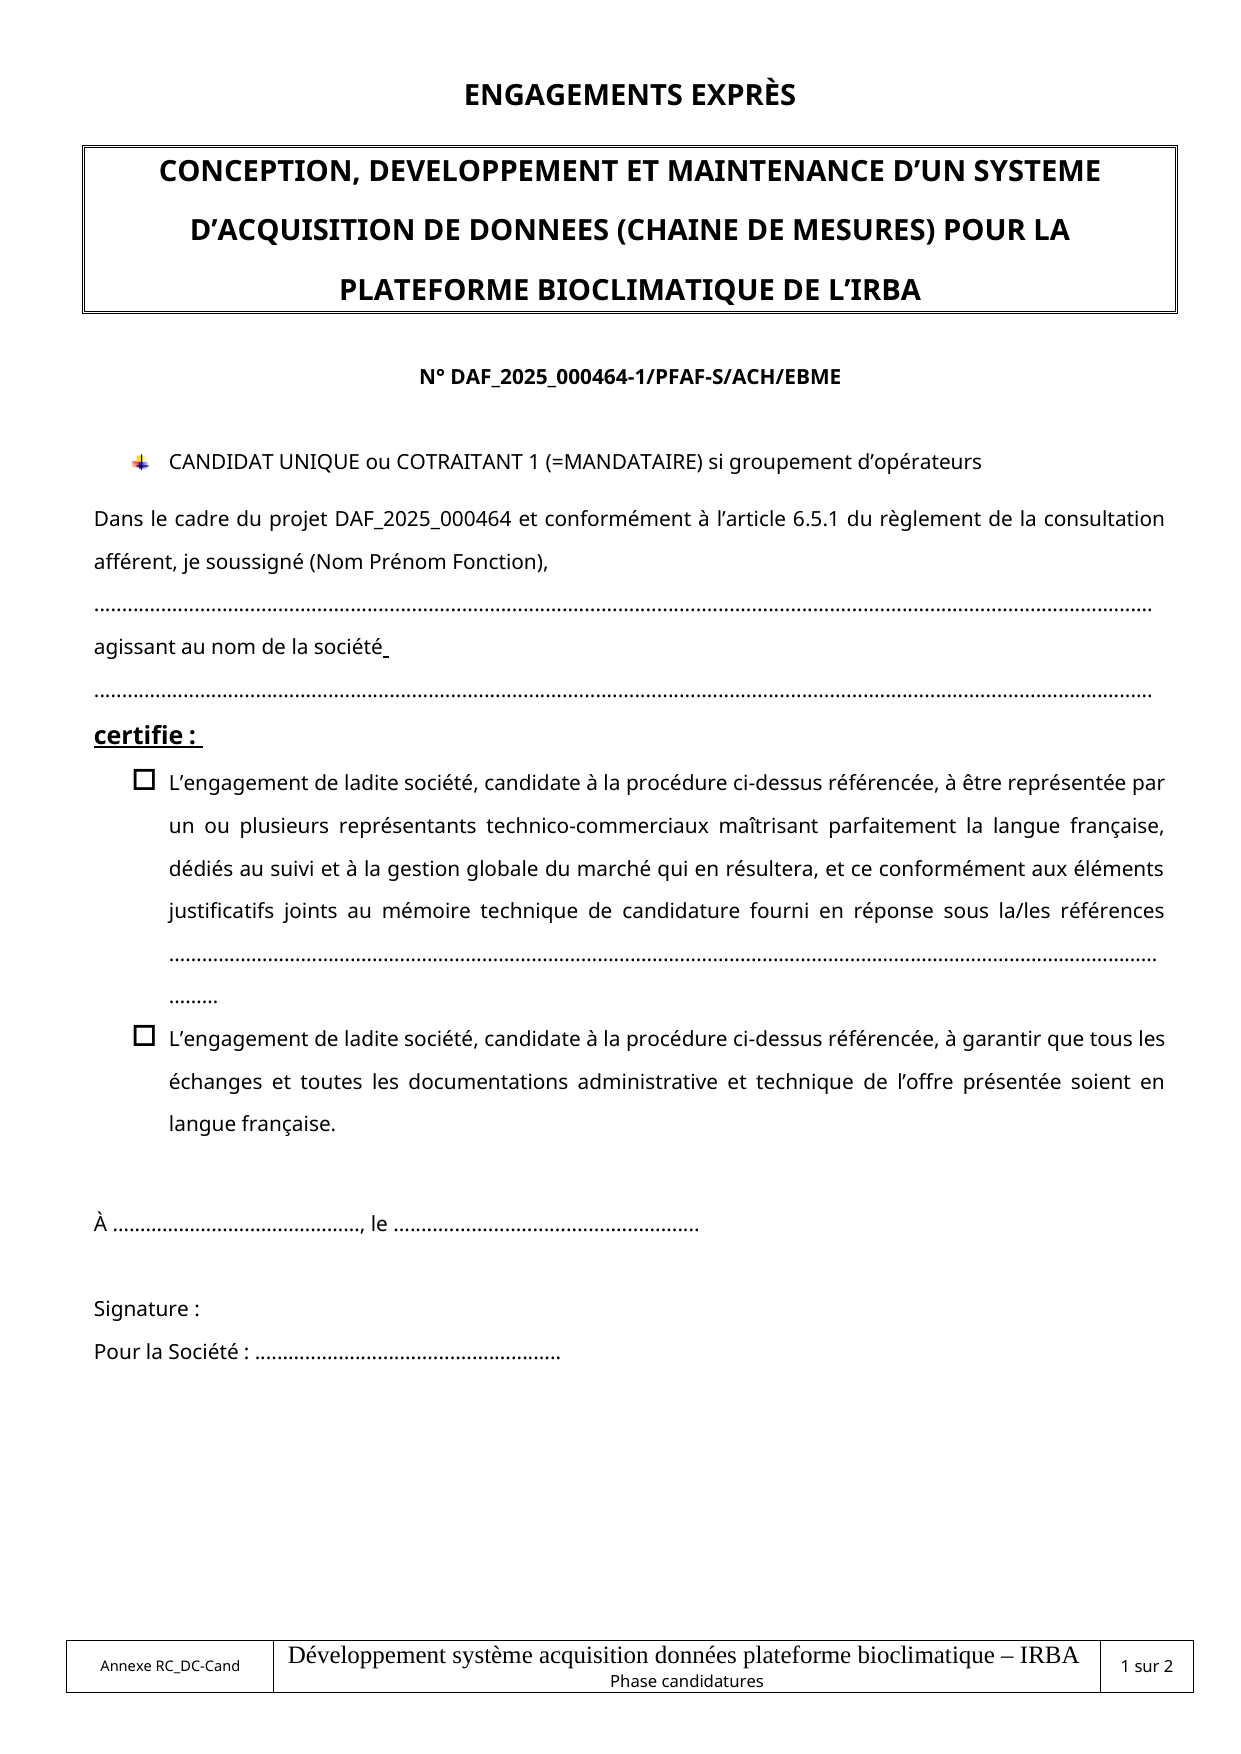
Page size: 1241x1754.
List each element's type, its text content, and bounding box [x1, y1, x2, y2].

text .............................................................................................................................................................................................. [94, 589, 1166, 618]
text N° /PFAF-S/ACH/ [94, 362, 1166, 391]
text CONCEPTION, DEVELOPPEMENT ET MAINTENANCE D’UN SYSTEME D’ACQUISITION DE DONNEES (CHAINE DE MESURES) POUR LA PLATEFORME BIOCLIMATIQUE DE L’IRBA [85, 148, 1175, 311]
list L’engagement de ladite société, candidate à la procédure ci-dessus référencée, à être représentée par un ou plusieurs représentants technico-commerciaux maîtrisant parfaitement la langue française, dédiés au suivi et à la gestion globale du marché qui en résultera, et ce conformément aux éléments justificatifs joints au mémoire technique de candidature fourni en réponse sous la/les références ……………………………………………………………………………………………………………………………………………………………………… [131, 768, 1166, 1010]
list CANDIDAT UNIQUE ou COTRAITANT 1 (=MANDATAIRE) si groupement d’opérateurs [131, 447, 1166, 476]
list L’engagement de ladite société, candidate à la procédure ci-dessus référencée, à garantir que tous les échanges et toutes les documentations administrative et technique de l’offre présentée soient en langue française. [131, 1024, 1166, 1138]
text À ………………………………………, le ....................................................... [94, 1209, 1166, 1237]
text agissant au nom de la société [94, 632, 1166, 661]
picture [132, 453, 149, 470]
text certifie : [94, 717, 1166, 751]
text Signature : [94, 1294, 1166, 1323]
text ENGAGEMENTS EXPRÈS [94, 74, 1166, 113]
text Pour la Société : ....................................................... [94, 1337, 1166, 1365]
text .............................................................................................................................................................................................. [94, 675, 1166, 703]
text Dans le cadre du projet DAF_2025_000464 et conformément à l’article 6.5.1 du règlement de la consultation afférent, je soussigné (Nom Prénom Fonction), [94, 504, 1166, 575]
